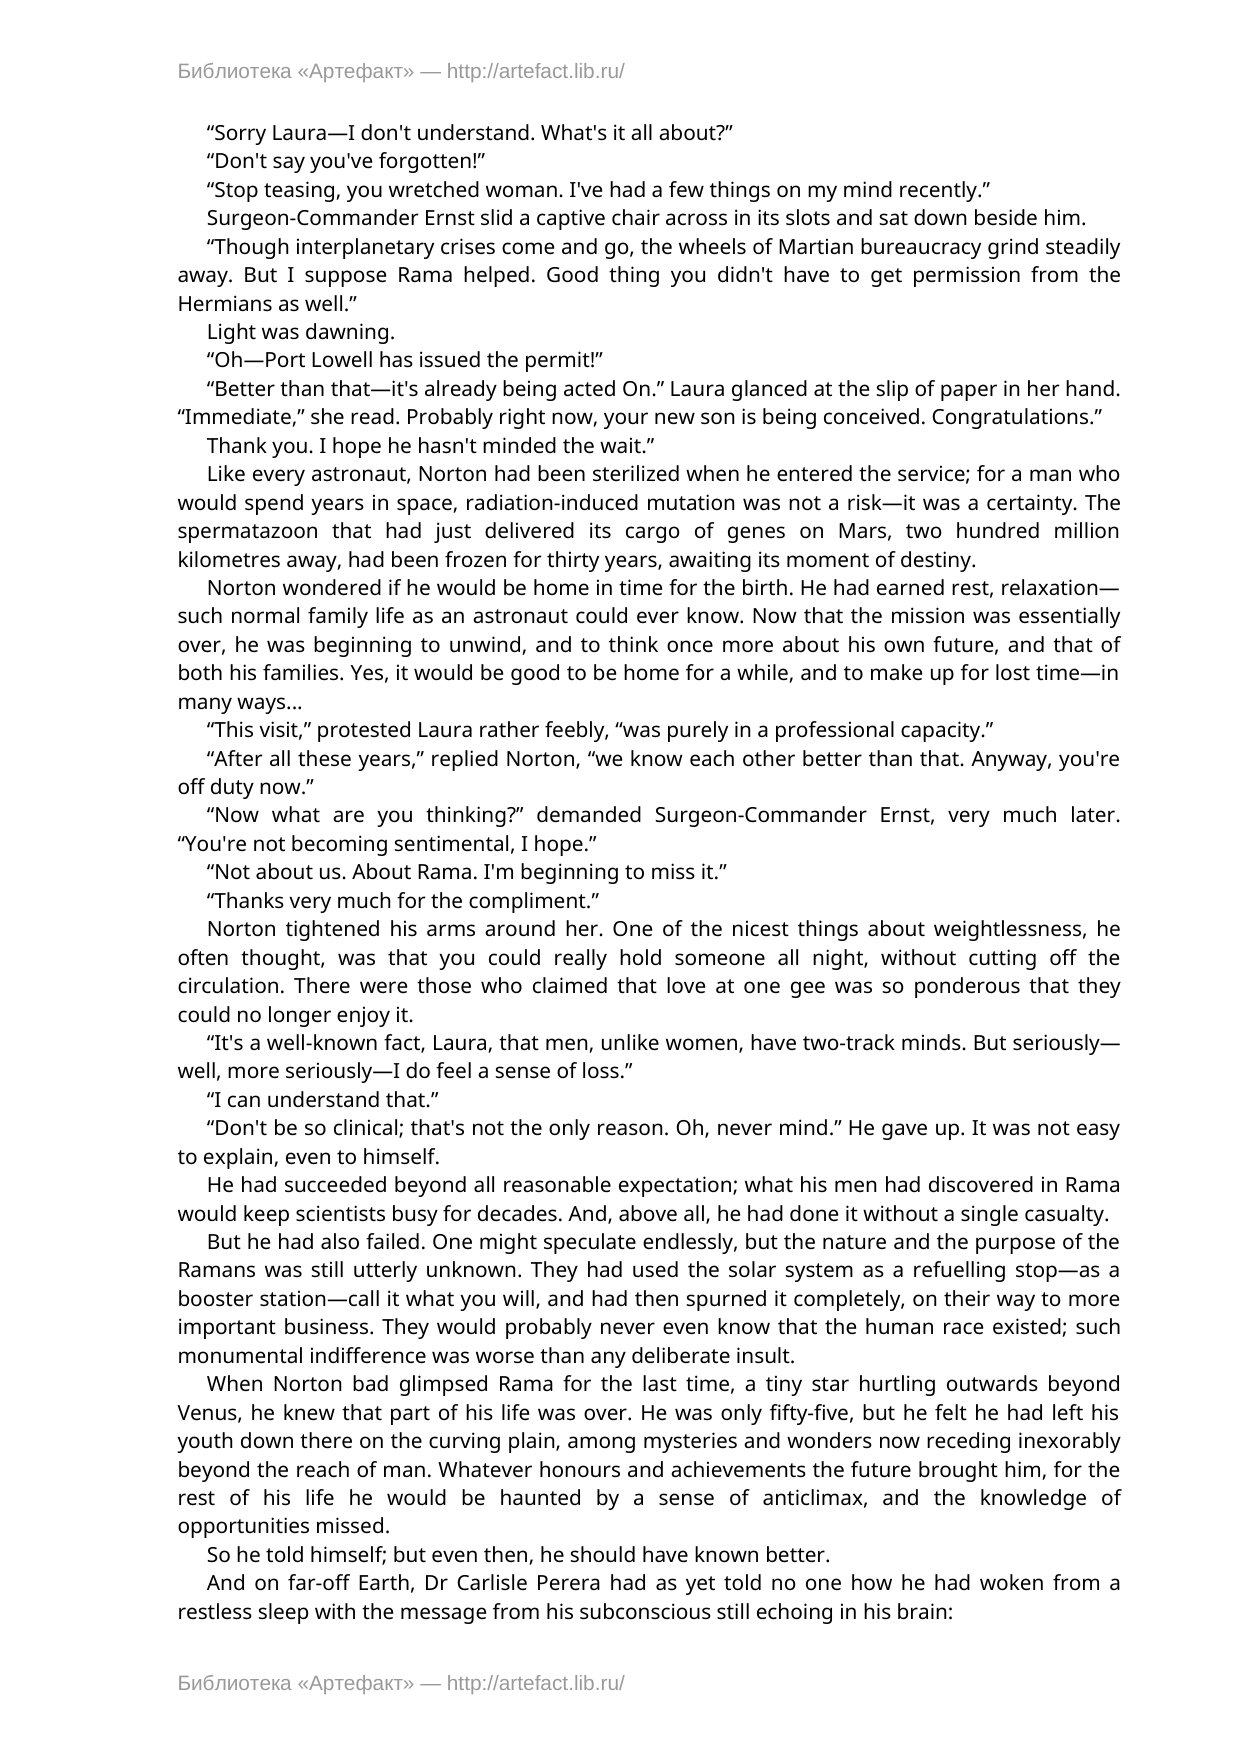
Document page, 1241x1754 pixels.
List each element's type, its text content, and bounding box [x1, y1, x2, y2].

text “Don't be so clinical; that's not the only reason. Oh, never mind.” He gave up. It was not easy to explain, even to himself. [177, 1113, 1122, 1170]
text “I can understand that.” [177, 1085, 1122, 1113]
text “Better than that—it's already being acted On.” Laura glanced at the slip of paper in her hand. “Immediate,” she read. Probably right now, your new son is being conceived. Congratulations.” [177, 374, 1122, 431]
text Like every astronaut, Norton had been sterilized when he entered the service; for a man who would spend years in space, radiation-induced mutation was not a risk—it was a certainty. The spermatazoon that had just delivered its cargo of genes on Mars, two hundred million kilometres away, had been frozen for thirty years, awaiting its moment of destiny. [177, 459, 1122, 573]
text And on far-off Earth, Dr Carlisle Perera had as yet told no one how he had woken from a restless sleep with the message from his subconscious still echoing in his brain: [177, 1568, 1122, 1625]
text “Oh—Port Lowell has issued the permit!” [177, 346, 1122, 374]
text Light was dawning. [177, 317, 1122, 346]
text “Stop teasing, you wretched woman. I've had a few things on my mind recently.” [177, 175, 1122, 203]
text “It's a well-known fact, Laura, that men, unlike women, have two-track minds. But seriously—well, more seriously—I do feel a sense of loss.” [177, 1028, 1122, 1085]
text “Though interplanetary crises come and go, the wheels of Martian bureaucracy grind steadily away. But I suppose Rama helped. Good thing you didn't have to get permission from the Hermians as well.” [177, 232, 1122, 317]
text “Now what are you thinking?” demanded Surgeon-Commander Ernst, very much later. “You're not becoming sentimental, I hope.” [177, 801, 1122, 857]
text When Norton bad glimpsed Rama for the last time, a tiny star hurtling outwards beyond Venus, he knew that part of his life was over. He was only fifty-five, but he felt he had left his youth down there on the curving plain, among mysteries and wonders now receding inexorably beyond the reach of man. Whatever honours and achievements the future brought him, for the rest of his life he would be haunted by a sense of anticlimax, and the knowledge of opportunities missed. [177, 1369, 1122, 1540]
text So he told himself; but even then, he should have known better. [177, 1540, 1122, 1568]
text Norton wondered if he would be home in time for the birth. He had earned rest, relaxation—such normal family life as an astronaut could ever know. Now that the mission was essentially over, he was beginning to unwind, and to think once more about his own future, and that of both his families. Yes, it would be good to be home for a while, and to make up for lost time—in many ways... [177, 573, 1122, 715]
text Surgeon-Commander Ernst slid a captive chair across in its slots and sat down beside him. [177, 203, 1122, 232]
text “After all these years,” replied Norton, “we know each other better than that. Anyway, you're off duty now.” [177, 744, 1122, 801]
text But he had also failed. One might speculate endlessly, but the nature and the purpose of the Ramans was still utterly unknown. They had used the solar system as a refuelling stop—as a booster station—call it what you will, and had then spurned it completely, on their way to more important business. They would probably never even know that the human race existed; such monumental indifference was worse than any deliberate insult. [177, 1227, 1122, 1369]
text “This visit,” protested Laura rather feebly, “was purely in a professional capacity.” [177, 715, 1122, 744]
text “Don't say you've forgotten!” [177, 147, 1122, 175]
text Norton tightened his arms around her. One of the nicest things about weightlessness, he often thought, was that you could really hold someone all night, without cutting off the circulation. There were those who claimed that love at one gee was so ponderous that they could no longer enjoy it. [177, 914, 1122, 1028]
text Thank you. I hope he hasn't minded the wait.” [177, 431, 1122, 459]
text “Thanks very much for the compliment.” [177, 886, 1122, 914]
text “Sorry Laura—I don't understand. What's it all about?” [177, 118, 1122, 147]
text He had succeeded beyond all reasonable expectation; what his men had discovered in Rama would keep scientists busy for decades. And, above all, he had done it without a single casualty. [177, 1170, 1122, 1227]
text “Not about us. About Rama. I'm beginning to miss it.” [177, 857, 1122, 886]
